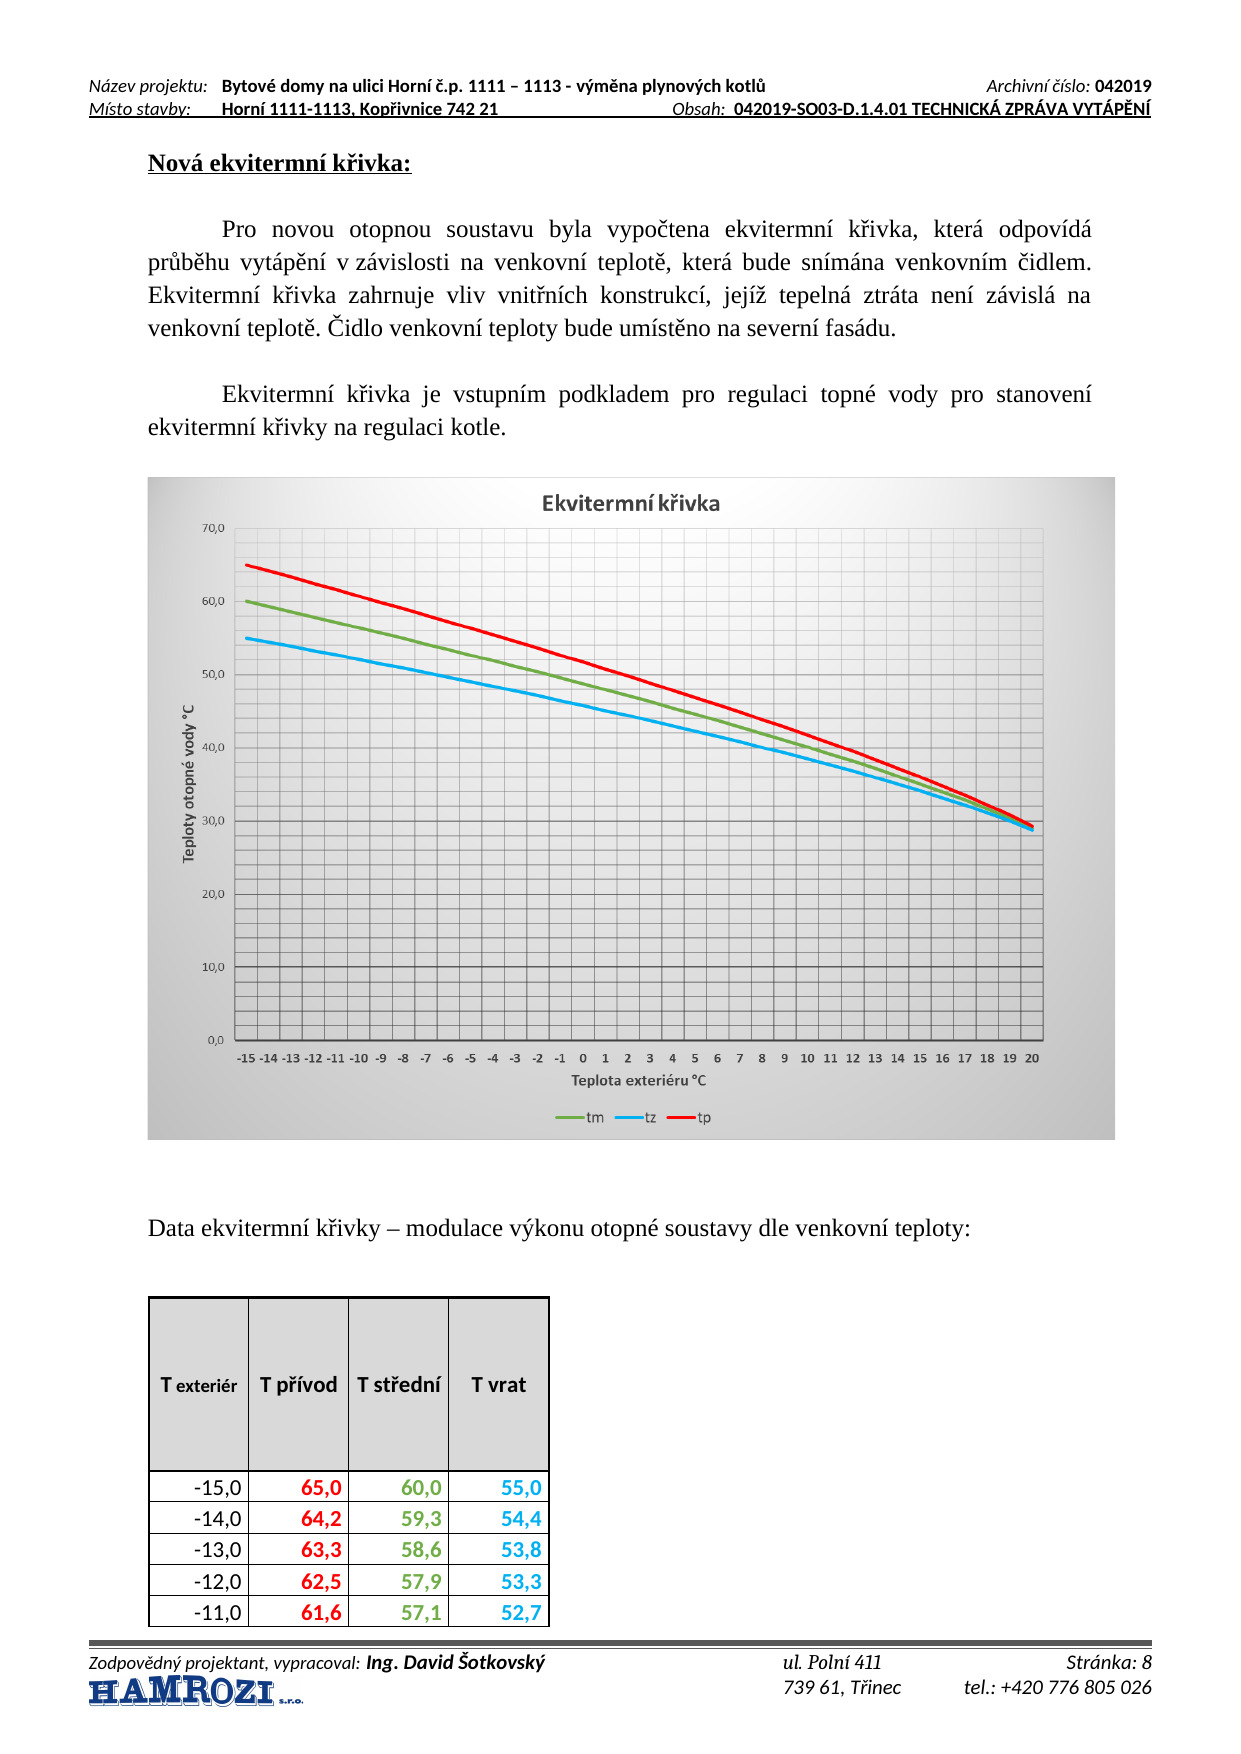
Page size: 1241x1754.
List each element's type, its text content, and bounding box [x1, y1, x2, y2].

table_cell 62,5 [249, 1565, 348, 1595]
table_header T střední [349, 1299, 448, 1470]
table_cell -14,0 [150, 1502, 248, 1532]
table_cell 63,3 [249, 1534, 348, 1564]
table_cell 54,4 [449, 1502, 548, 1532]
text Ekvitermní křivka je vstupním podkladem pro regulaci topné vody pro stanovení ekvitermní křivky na regulaci kotle. [148, 379, 1093, 441]
table_cell -13,0 [150, 1534, 248, 1564]
table_cell 53,8 [449, 1534, 548, 1564]
text Pro novou otopnou soustavu byla vypočtena ekvitermní křivka, která odpovídá průběhu vytápění v závislosti na venkovní teplotě, která bude snímána venkovním čidlem. Ekvitermní křivka zahrnuje vliv vnitřních konstrukcí, jejíž tepelná ztráta není závislá na venkovní teplotě. Čidlo venkovní teploty bude umístěno na severní fasádu. [148, 214, 1093, 342]
table_header T přívod [249, 1299, 348, 1470]
table_cell 60,0 [349, 1472, 448, 1501]
table_cell 55,0 [449, 1472, 548, 1501]
table_header T exteriér [150, 1299, 248, 1470]
table_header T vrat [449, 1299, 548, 1470]
table_cell 59,3 [349, 1502, 448, 1532]
table_cell 53,3 [449, 1565, 548, 1595]
picture [89, 1675, 304, 1707]
table_cell -11,0 [150, 1596, 248, 1626]
text Nová ekvitermní křivka: [148, 148, 1093, 176]
table_cell 61,6 [249, 1596, 348, 1626]
table_cell 65,0 [249, 1472, 348, 1501]
picture [147, 477, 1116, 1140]
table_cell 52,7 [449, 1596, 548, 1626]
table_cell 64,2 [249, 1502, 348, 1532]
table_cell -15,0 [150, 1472, 248, 1501]
text Data ekvitermní křivky – modulace výkonu otopné soustavy dle venkovní teploty: [148, 1212, 1093, 1242]
table_cell -12,0 [150, 1565, 248, 1595]
table_cell 57,1 [349, 1596, 448, 1626]
table_cell 58,6 [349, 1534, 448, 1564]
table_cell 57,9 [349, 1565, 448, 1595]
